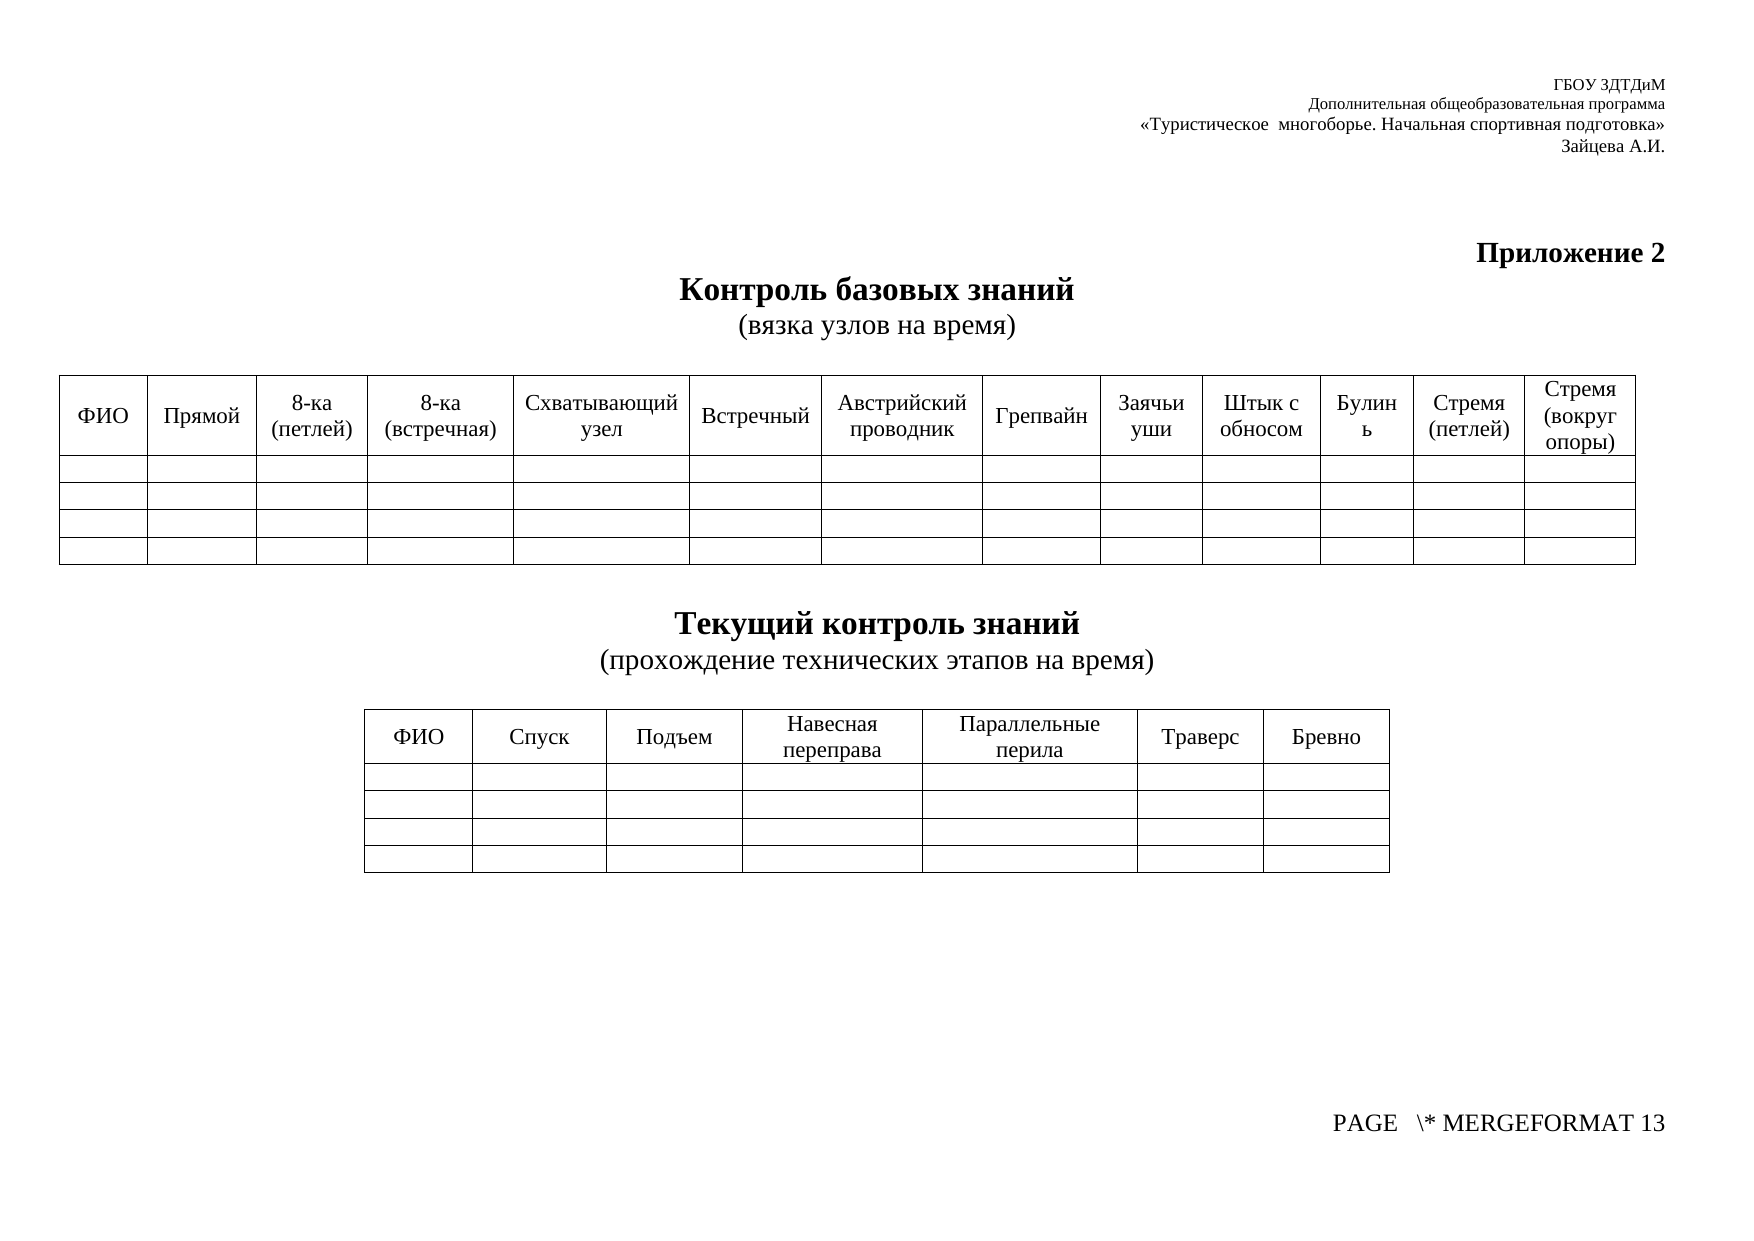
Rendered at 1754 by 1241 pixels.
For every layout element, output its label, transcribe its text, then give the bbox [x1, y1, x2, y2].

table_cell [1138, 764, 1263, 790]
table_header Булинь [1321, 376, 1413, 454]
table_cell [923, 846, 1137, 872]
table_cell [923, 791, 1137, 817]
table_cell [1414, 483, 1524, 509]
table_cell [607, 846, 742, 872]
table_cell [743, 764, 922, 790]
table_cell [1203, 456, 1320, 482]
table_cell [607, 764, 742, 790]
table_cell [365, 791, 472, 817]
table_cell [365, 846, 472, 872]
table_cell [1264, 819, 1389, 845]
table_cell [690, 456, 821, 482]
table_cell [1414, 538, 1524, 564]
table_cell [257, 510, 367, 537]
table_header Стремя (петлей) [1414, 376, 1524, 454]
table_header Стремя (вокруг опоры) [1525, 376, 1635, 454]
table_cell [473, 819, 606, 845]
table_cell [1101, 456, 1202, 482]
table_cell [1101, 510, 1202, 537]
table_cell [368, 483, 513, 509]
table_cell [1264, 764, 1389, 790]
table_header Встречный [690, 376, 821, 454]
table_cell [1321, 483, 1413, 509]
table_cell [1414, 510, 1524, 537]
table_cell [923, 764, 1137, 790]
table_cell [983, 538, 1100, 564]
table_cell [60, 456, 147, 482]
table_cell [983, 456, 1100, 482]
table_header 8-ка (встречная) [368, 376, 513, 454]
table_header Бревно [1264, 710, 1389, 763]
table_cell [607, 791, 742, 817]
table_header 8-ка (петлей) [257, 376, 367, 454]
table_cell [365, 819, 472, 845]
table_cell [1203, 483, 1320, 509]
table_cell [365, 764, 472, 790]
table_cell [1525, 538, 1635, 564]
table_cell [368, 510, 513, 537]
table_header Навесная переправа [743, 710, 922, 763]
table_cell [1264, 846, 1389, 872]
table_cell [514, 456, 689, 482]
table_cell [1264, 791, 1389, 817]
table_header Схватывающий узел [514, 376, 689, 454]
table_cell [822, 510, 982, 537]
table_cell [257, 538, 367, 564]
text (вязка узлов на время) [89, 307, 1665, 341]
table_header Подъем [607, 710, 742, 763]
table_cell [1138, 791, 1263, 817]
text (прохождение технических этапов на время) [89, 642, 1665, 675]
table_cell [822, 538, 982, 564]
table_cell [1525, 510, 1635, 537]
table_cell [983, 510, 1100, 537]
text Контроль базовых знаний [89, 269, 1665, 307]
table_cell [743, 846, 922, 872]
table_cell [1321, 456, 1413, 482]
subtitle Приложение 2 [89, 236, 1665, 269]
table_header ФИО [365, 710, 472, 763]
table_cell [148, 456, 256, 482]
table_header Заячьи уши [1101, 376, 1202, 454]
table_cell [822, 483, 982, 509]
table_cell [1101, 483, 1202, 509]
table_cell [822, 456, 982, 482]
text Текущий контроль знаний [89, 603, 1665, 642]
table_cell [1138, 846, 1263, 872]
table_cell [923, 819, 1137, 845]
table_header Прямой [148, 376, 256, 454]
table_cell [1525, 456, 1635, 482]
table_cell [1321, 538, 1413, 564]
table_cell [1138, 819, 1263, 845]
table_cell [257, 456, 367, 482]
table_cell [473, 846, 606, 872]
table_header Спуск [473, 710, 606, 763]
table_cell [983, 483, 1100, 509]
table_cell [148, 538, 256, 564]
table_cell [368, 538, 513, 564]
table_cell [148, 510, 256, 537]
table_cell [473, 791, 606, 817]
table_header Грепвайн [983, 376, 1100, 454]
table_cell [690, 538, 821, 564]
table_cell [1525, 483, 1635, 509]
table_cell [368, 456, 513, 482]
table_cell [60, 483, 147, 509]
table_cell [743, 791, 922, 817]
table_cell [1203, 510, 1320, 537]
table_header Австрийский проводник [822, 376, 982, 454]
table_header Траверс [1138, 710, 1263, 763]
table_cell [690, 483, 821, 509]
table_cell [473, 764, 606, 790]
table_cell [514, 483, 689, 509]
table_cell [257, 483, 367, 509]
table_header Штык с обносом [1203, 376, 1320, 454]
table_cell [1101, 538, 1202, 564]
table_cell [1414, 456, 1524, 482]
table_cell [1321, 510, 1413, 537]
table_cell [743, 819, 922, 845]
table_cell [1203, 538, 1320, 564]
table_cell [514, 538, 689, 564]
table_header ФИО [60, 376, 147, 454]
table_cell [148, 483, 256, 509]
table_header Параллельные перила [923, 710, 1137, 763]
table_cell [60, 538, 147, 564]
table_cell [690, 510, 821, 537]
table_cell [60, 510, 147, 537]
table_cell [514, 510, 689, 537]
table_cell [607, 819, 742, 845]
